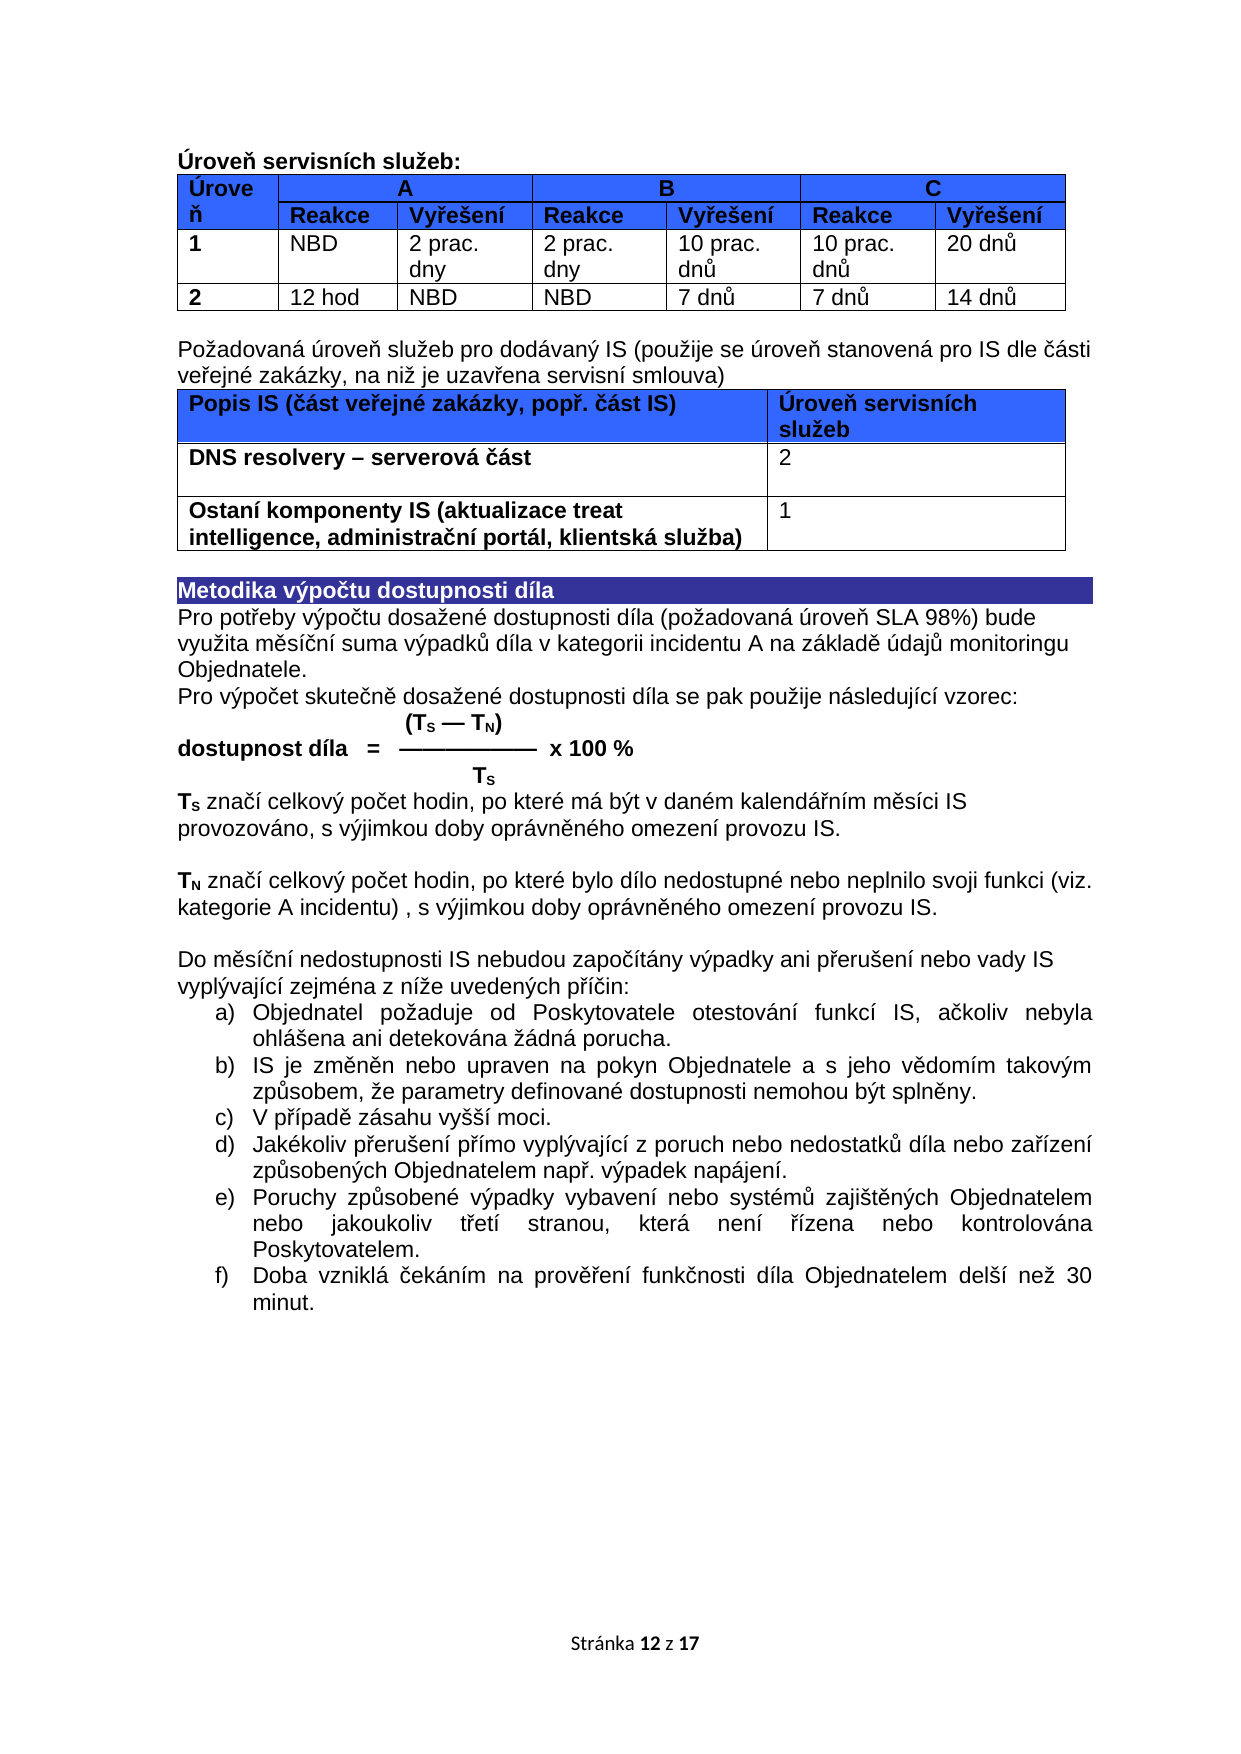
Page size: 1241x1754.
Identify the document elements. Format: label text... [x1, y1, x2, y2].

table_cell Reakce [801, 203, 935, 229]
table_cell 12 hod [279, 284, 397, 310]
text Metodika výpočtu dostupnosti díla [177, 577, 1093, 604]
table_cell 2 prac. dny [398, 230, 532, 282]
text TN značí celkový počet hodin, po které bylo dílo nedostupné nebo neplnilo svoji funkci (viz. kategorie A incidentu) , s výjimkou doby oprávněného omezení provozu IS. [177, 867, 1093, 920]
table_header C [801, 175, 1065, 201]
table_cell NBD [279, 230, 397, 282]
text TS značí celkový počet hodin, po které má být v daném kalendářním měsíci IS provozováno, s výjimkou doby oprávněného omezení provozu IS. [177, 788, 1093, 841]
table_cell 20 dnů [936, 230, 1065, 282]
text Úroveň servisních služeb: [177, 148, 1093, 174]
table_cell 14 dnů [936, 284, 1065, 310]
table_cell 2 [178, 284, 278, 310]
text TS [398, 762, 1093, 788]
text Do měsíční nedostupnosti IS nebudou započítány výpadky ani přerušení nebo vady IS vyplývající zejména z níže uvedených příčin: [177, 946, 1093, 999]
table_header B [533, 175, 800, 201]
table_cell 7 dnů [667, 284, 800, 310]
text dostupnost díla = —————— x 100 % [177, 735, 1093, 762]
table_cell 1 [178, 230, 278, 282]
list Doba vzniklá čekáním na prověření funkčnosti díla Objednatelem delší než 30 minut. [215, 1262, 1093, 1315]
table_cell NBD [533, 284, 666, 310]
table_cell Ostaní komponenty IS (aktualizace treat intelligence, administrační portál, klientská služba) [178, 497, 767, 550]
table_cell NBD [398, 284, 532, 310]
table_header Popis IS (část veřejné zakázky, popř. část IS) [178, 390, 767, 442]
list Poruchy způsobené výpadky vybavení nebo systémů zajištěných Objednatelem nebo jakoukoliv třetí stranou, která není řízena nebo kontrolována Poskytovatelem. [215, 1183, 1093, 1262]
list Jakékoliv přerušení přímo vyplývající z poruch nebo nedostatků díla nebo zařízení způsobených Objednatelem např. výpadek napájení. [215, 1131, 1093, 1183]
table_cell 2 prac. dny [533, 230, 666, 282]
table_cell 1 [768, 497, 1065, 550]
text Pro potřeby výpočtu dosažené dostupnosti díla (požadovaná úroveň SLA 98%) bude využita měsíční suma výpadků díla v kategorii incidentu A na základě údajů monitoringu Objednatele. [177, 604, 1093, 683]
table_cell DNS resolvery – serverová část [178, 444, 767, 496]
table_cell 7 dnů [801, 284, 935, 310]
text Požadovaná úroveň služeb pro dodávaný IS (použije se úroveň stanovená pro IS dle části veřejné zakázky, na niž je uzavřena servisní smlouva) [177, 336, 1093, 389]
table_header Úroveň servisních služeb [768, 390, 1065, 442]
table_cell 10 prac. dnů [801, 230, 935, 282]
table_cell Reakce [279, 203, 397, 229]
text Pro výpočet skutečně dosažené dostupnosti díla se pak použije následující vzorec: [177, 683, 1093, 709]
table_cell Reakce [533, 203, 666, 229]
list V případě zásahu vyšší moci. [215, 1104, 1093, 1131]
list IS je změněn nebo upraven na pokyn Objednatele a s jeho vědomím takovým způsobem, že parametry definované dostupnosti nemohou být splněny. [215, 1052, 1093, 1104]
table_header Úroveň [178, 175, 278, 229]
table_header A [279, 175, 532, 201]
table_cell Vyřešení [398, 203, 532, 229]
table_cell Vyřešení [667, 203, 800, 229]
table_cell Vyřešení [936, 203, 1065, 229]
text (TS — TN) [325, 709, 1093, 735]
table_cell 2 [768, 444, 1065, 496]
table_cell 10 prac. dnů [667, 230, 800, 282]
list Objednatel požaduje od Poskytovatele otestování funkcí IS, ačkoliv nebyla ohlášena ani detekována žádná porucha. [215, 999, 1093, 1052]
